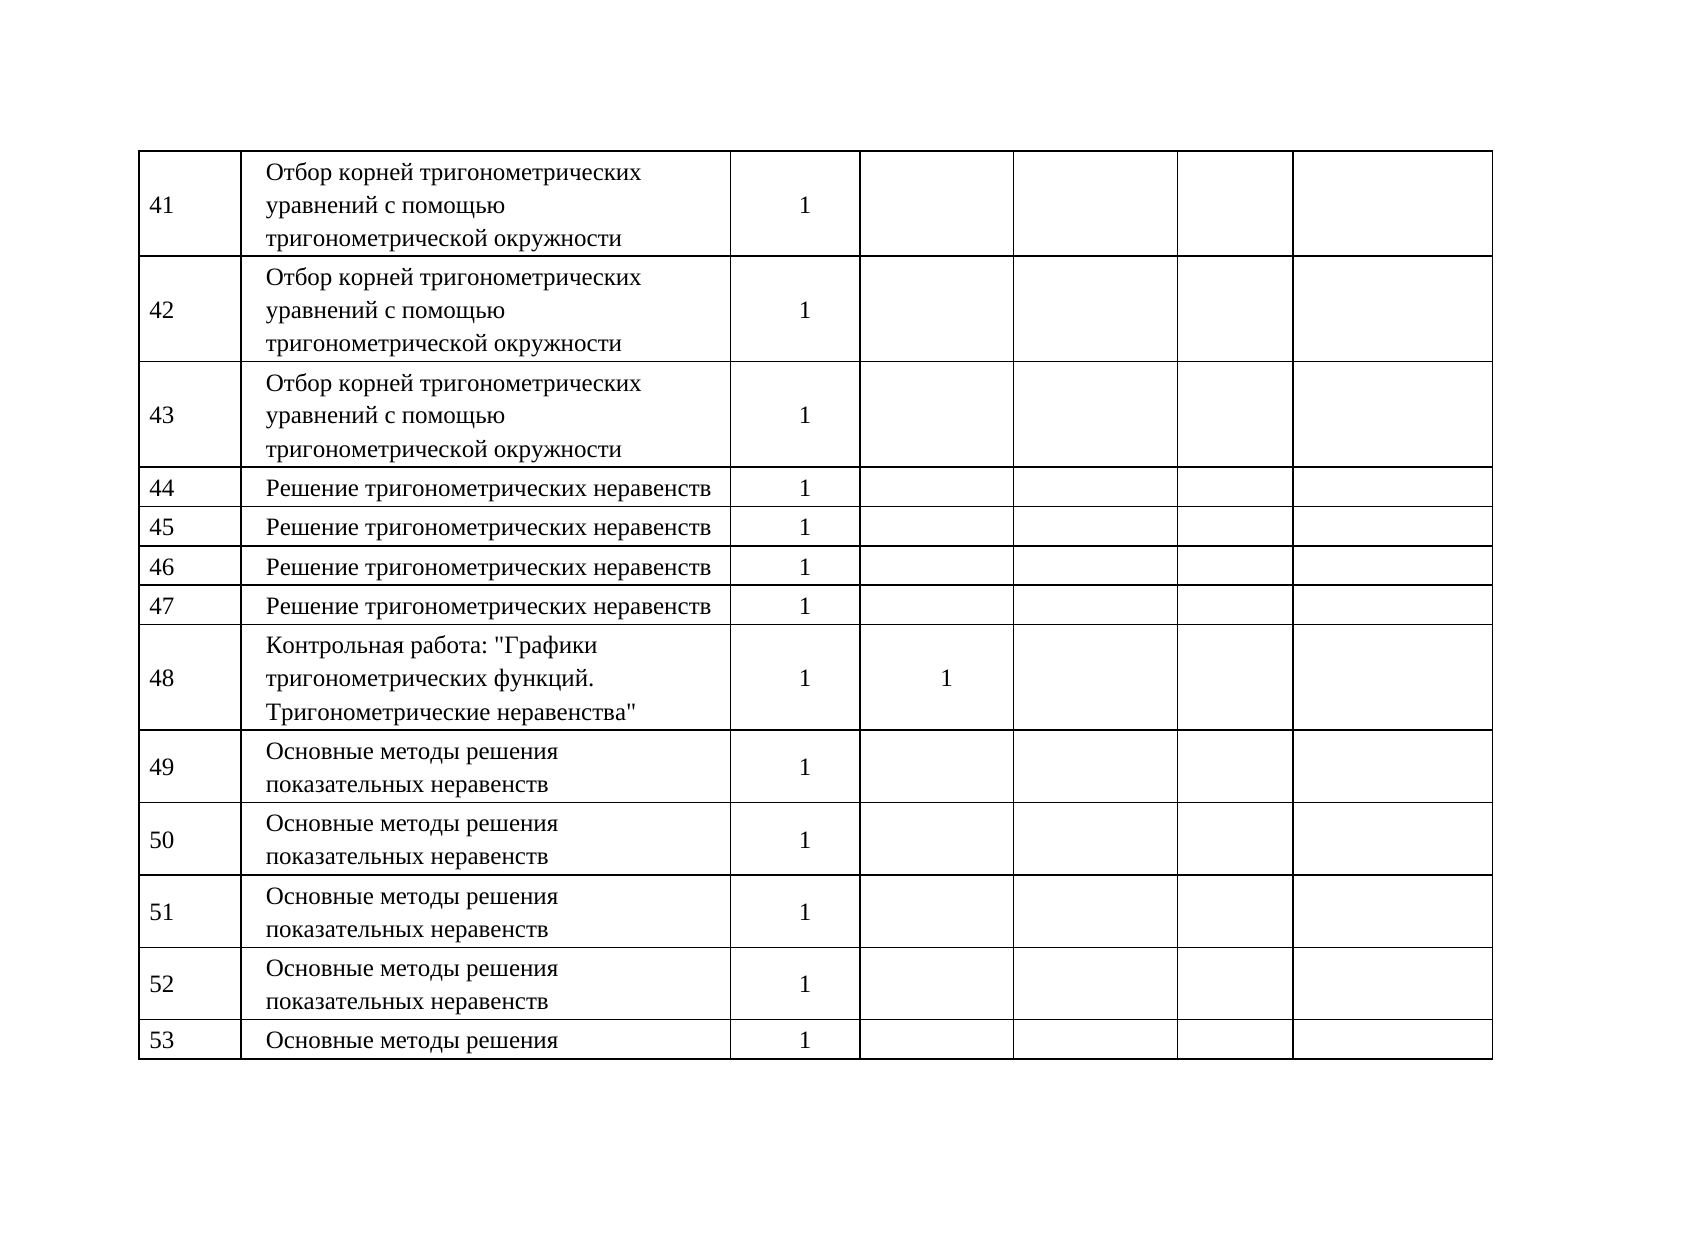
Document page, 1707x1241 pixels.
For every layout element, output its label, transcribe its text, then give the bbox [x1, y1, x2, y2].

table_cell 1 [731, 731, 859, 802]
table_cell [1294, 625, 1492, 729]
table_cell [1294, 586, 1492, 624]
table_cell [1294, 731, 1492, 802]
table_cell 43 [140, 362, 240, 466]
table_cell [1014, 948, 1177, 1019]
table_cell 1 [731, 948, 859, 1019]
table_cell [1014, 731, 1177, 802]
table_cell Решение тригонометрических неравенств [242, 507, 730, 545]
table_cell [1014, 803, 1177, 874]
table_cell [861, 948, 1013, 1019]
table_cell 45 [140, 507, 240, 545]
table_cell Основные методы решения показательных неравенств [242, 876, 730, 946]
table_cell Решение тригонометрических неравенств [242, 547, 730, 584]
table_cell Отбор корней тригонометрических уравнений с помощью тригонометрической окружности [242, 362, 730, 466]
table_cell 1 [731, 468, 859, 506]
table_cell [1178, 803, 1292, 874]
table_cell [1294, 257, 1492, 361]
table_cell [1178, 468, 1292, 506]
table_cell 52 [140, 948, 240, 1019]
table_cell 1 [731, 803, 859, 874]
table_cell [861, 362, 1013, 466]
table_cell [1294, 547, 1492, 584]
table_cell Решение тригонометрических неравенств [242, 468, 730, 506]
table_cell [1014, 547, 1177, 584]
table_cell [1178, 586, 1292, 624]
table_cell 48 [140, 625, 240, 729]
table_cell 46 [140, 547, 240, 584]
table_cell [1014, 586, 1177, 624]
table_cell [1294, 1020, 1492, 1058]
table_cell [1178, 547, 1292, 584]
table_cell 1 [731, 547, 859, 584]
table_cell 44 [140, 468, 240, 506]
table_cell [861, 257, 1013, 361]
table_cell 49 [140, 731, 240, 802]
table_cell [861, 1020, 1013, 1058]
table_cell 53 [140, 1020, 240, 1058]
table_cell [861, 547, 1013, 584]
table_cell 50 [140, 803, 240, 874]
table_cell [1178, 731, 1292, 802]
table_cell [1178, 625, 1292, 729]
table_cell [1294, 362, 1492, 466]
table_cell [1294, 948, 1492, 1019]
table_cell [1014, 362, 1177, 466]
table_cell [1294, 803, 1492, 874]
table_cell [1014, 1020, 1177, 1058]
table_cell [1294, 876, 1492, 946]
table_cell [1294, 152, 1492, 255]
table_cell [1014, 507, 1177, 545]
table_cell [861, 586, 1013, 624]
table_cell [1178, 1020, 1292, 1058]
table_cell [242, 152, 730, 255]
table_cell 1 [731, 1020, 859, 1058]
table_cell [1178, 507, 1292, 545]
table_cell [861, 468, 1013, 506]
table_cell Решение тригонометрических неравенств [242, 586, 730, 624]
table_cell Контрольная работа: "Графики тригонометрических функций. Тригонометрические неравенства" [242, 625, 730, 729]
table_cell [861, 803, 1013, 874]
table_cell [1014, 257, 1177, 361]
table_cell [1014, 876, 1177, 946]
table_cell 47 [140, 586, 240, 624]
table_cell 42 [140, 257, 240, 361]
table_cell 1 [731, 257, 859, 361]
table_cell 51 [140, 876, 240, 946]
table_cell 1 [731, 625, 859, 729]
table_cell Основные методы решения показательных неравенств [242, 803, 730, 874]
table_cell [861, 876, 1013, 946]
table_cell [1014, 152, 1177, 255]
table_cell [1014, 468, 1177, 506]
table_cell Основные методы решения показательных неравенств [242, 948, 730, 1019]
table_cell 41 [140, 152, 240, 255]
table_cell [1178, 257, 1292, 361]
table_cell 1 [731, 362, 859, 466]
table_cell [242, 257, 730, 361]
table_cell [1178, 152, 1292, 255]
table_cell Основные методы решения показательных неравенств [242, 731, 730, 802]
table_cell 1 [731, 152, 859, 255]
table_cell [1294, 507, 1492, 545]
table_cell [1178, 362, 1292, 466]
table_cell [861, 507, 1013, 545]
table_cell [861, 152, 1013, 255]
table_cell [1294, 468, 1492, 506]
table_cell 1 [861, 625, 1013, 729]
table_cell 1 [731, 507, 859, 545]
table_cell [1178, 948, 1292, 1019]
table_cell [1014, 625, 1177, 729]
table_cell [861, 731, 1013, 802]
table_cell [242, 1020, 730, 1058]
table_cell 1 [731, 586, 859, 624]
table_cell [1178, 876, 1292, 946]
table_cell 1 [731, 876, 859, 946]
